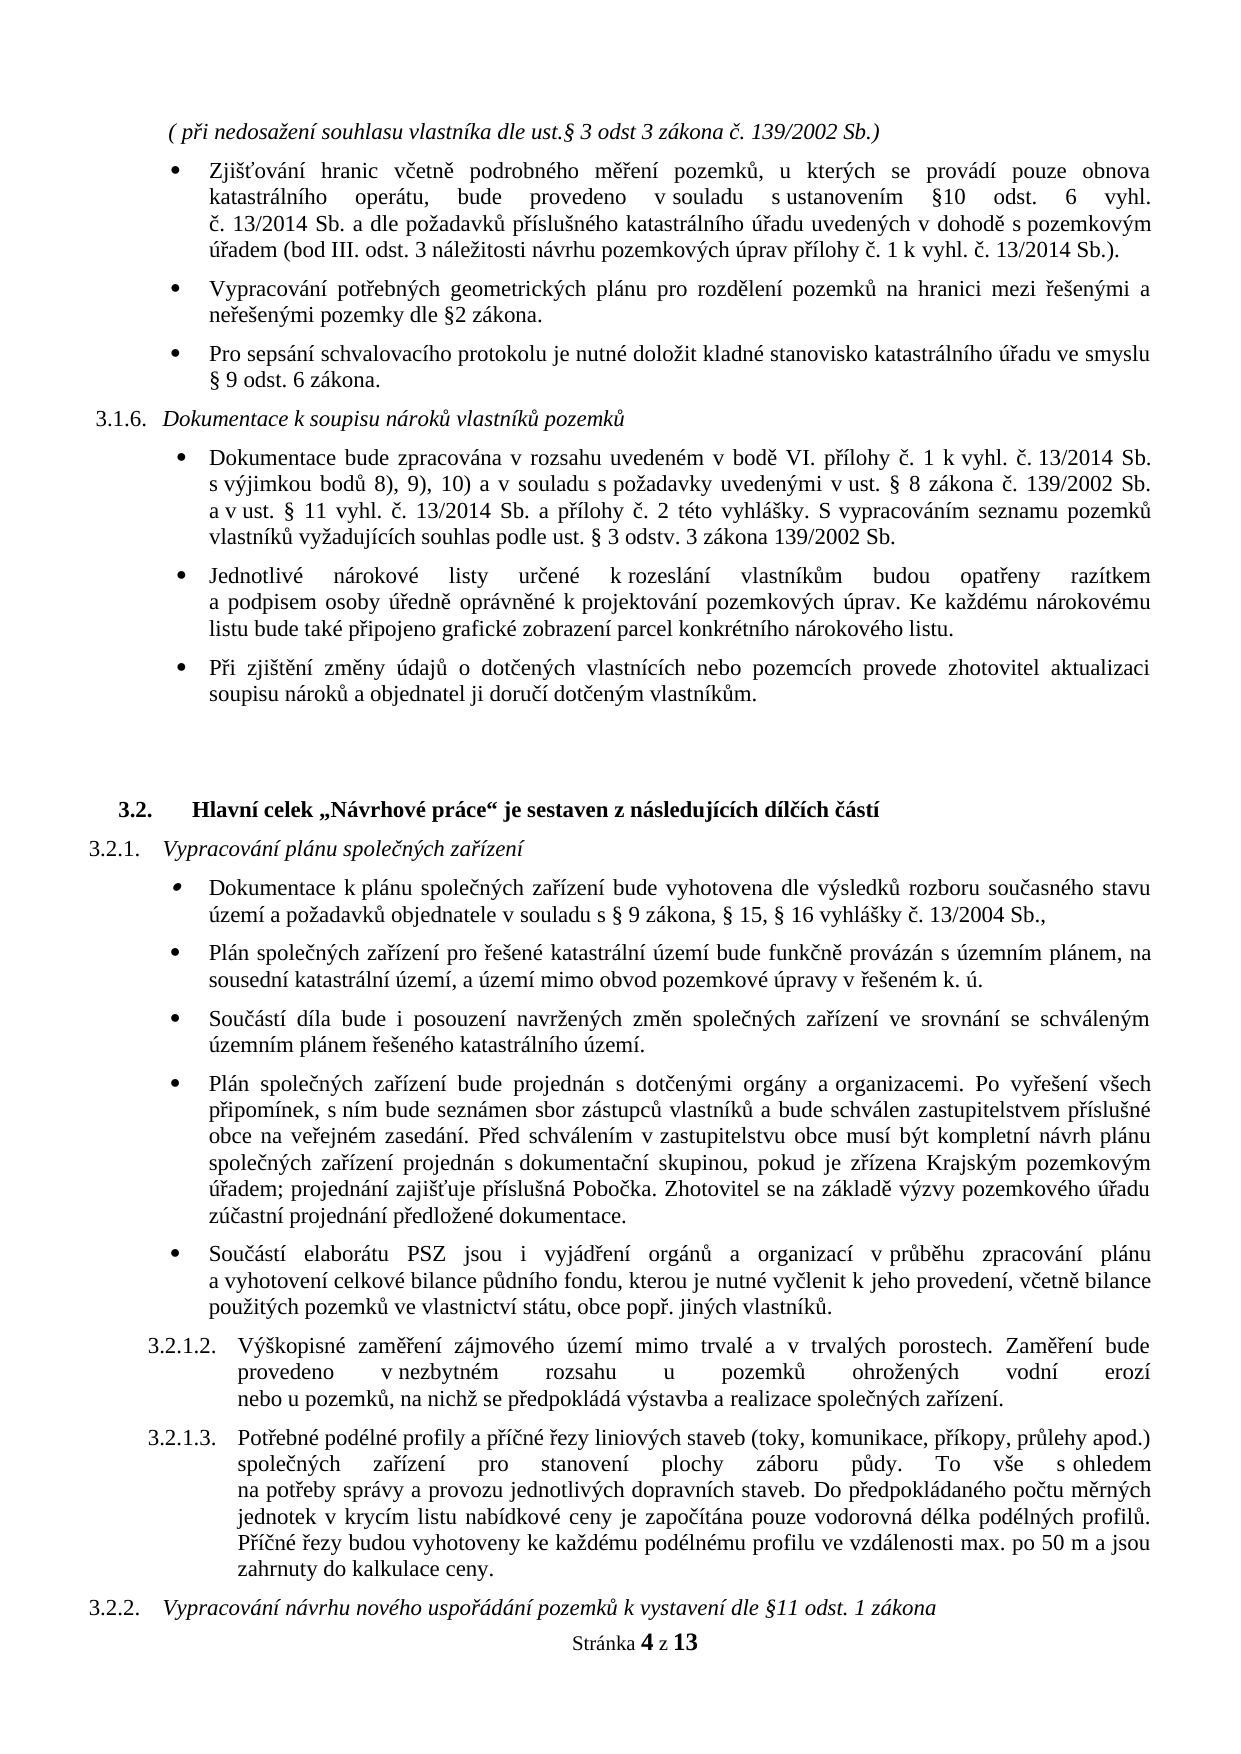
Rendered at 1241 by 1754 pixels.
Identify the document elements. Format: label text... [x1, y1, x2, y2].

list Potřebné podélné profily a příčné řezy liniových staveb (toky, komunikace, příkopy, průlehy apod.) společných zařízení pro stanovení plochy záboru půdy. To vše s ohledem na potřeby správy a provozu jednotlivých dopravních staveb. Do předpokládaného počtu měrných jednotek v krycím listu nabídkové ceny je započítána pouze vodorovná délka podélných profilů. Příčné řezy budou vyhotoveny ke každému podélnému profilu ve vzdálenosti max. po 50 m a jsou zahrnuty do kalkulace ceny. [148, 1424, 1152, 1582]
list Vypracování plánu společných zařízení [88, 835, 1152, 862]
list Dokumentace k plánu společných zařízení bude vyhotovena dle výsledků rozboru současného stavu území a požadavků objednatele v souladu s § 9 zákona, § 15, § 16 vyhlášky č. 13/2004 Sb., [171, 874, 1152, 927]
list Plán společných zařízení bude projednán s dotčenými orgány a organizacemi. Po vyřešení všech připomínek, s ním bude seznámen sbor zástupců vlastníků a bude schválen zastupitelstvem příslušné obce na veřejném zasedání. Před schválením v zastupitelstvu obce musí být kompletní návrh plánu společných zařízení projednán s dokumentační skupinou, pokud je zřízena Krajským pozemkovým úřadem; projednání zajišťuje příslušná Pobočka. Zhotovitel se na základě výzvy pozemkového úřadu zúčastní projednání předložené dokumentace. [171, 1070, 1152, 1228]
list Dokumentace k soupisu nároků vlastníků pozemků [95, 405, 1152, 432]
list Vypracování návrhu nového uspořádání pozemků k vystavení dle §11 odst. 1 zákona [88, 1594, 1152, 1621]
list Hlavní celek „Návrhové práce“ je sestaven z následujících dílčích částí [118, 797, 1152, 823]
list Výškopisné zaměření zájmového území mimo trvalé a v trvalých porostech. Zaměření bude provedeno v nezbytném rozsahu u pozemků ohrožených vodní erozí nebo u pozemků, na nichž se předpokládá výstavba a realizace společných zařízení. [148, 1332, 1152, 1411]
list Dokumentace bude zpracována v rozsahu uvedeném v bodě VI. přílohy č. 1 k vyhl. č. 13/2014 Sb. s výjimkou bodů 8), 9), 10) a v souladu s požadavky uvedenými v ust. § 8 zákona č. 139/2002 Sb. a v ust. § 11 vyhl. č. 13/2014 Sb. a přílohy č. 2 této vyhlášky. S vypracováním seznamu pozemků vlastníků vyžadujících souhlas podle ust. § 3 odstv. 3 zákona 139/2002 Sb. [177, 444, 1152, 549]
list Při zjištění změny údajů o dotčených vlastnících nebo pozemcích provede zhotovitel aktualizaci soupisu nároků a objednatel ji doručí dotčeným vlastníkům. [177, 654, 1152, 706]
list Pro sepsání schvalovacího protokolu je nutné doložit kladné stanovisko katastrálního úřadu ve smyslu § 9 odst. 6 zákona. [171, 340, 1152, 393]
list Součástí elaborátu PSZ jsou i vyjádření orgánů a organizací v průběhu zpracování plánu a vyhotovení celkové bilance půdního fondu, kterou je nutné vyčlenit k jeho provedení, včetně bilance použitých pozemků ve vlastnictví státu, obce popř. jiných vlastníků. [171, 1241, 1152, 1319]
list Plán společných zařízení pro řešené katastrální území bude funkčně provázán s územním plánem, na sousední katastrální území, a území mimo obvod pozemkové úpravy v řešeném k. ú. [171, 939, 1152, 992]
list Součástí díla bude i posouzení navržených změn společných zařízení ve srovnání se schváleným územním plánem řešeného katastrálního území. [171, 1005, 1152, 1057]
list Jednotlivé nárokové listy určené k rozeslání vlastníkům budou opatřeny razítkem a podpisem osoby úředně oprávněné k projektování pozemkových úprav. Ke každému nárokovému listu bude také připojeno grafické zobrazení parcel konkrétního nárokového listu. [177, 562, 1152, 641]
list Vypracování potřebných geometrických plánu pro rozdělení pozemků na hranici mezi řešenými a neřešenými pozemky dle §2 zákona. [171, 275, 1152, 328]
list ( při nedosažení souhlasu vlastníka dle ust.§ 3 odst 3 zákona č. 139/2002 Sb.) [134, 118, 1152, 144]
list Zjišťování hranic včetně podrobného měření pozemků, u kterých se provádí pouze obnova katastrálního operátu, bude provedeno v souladu s ustanovením §10 odst. 6 vyhl. č. 13/2014 Sb. a dle požadavků příslušného katastrálního úřadu uvedených v dohodě s pozemkovým úřadem (bod III. odst. 3 náležitosti návrhu pozemkových úprav přílohy č. 1 k vyhl. č. 13/2014 Sb.). [171, 157, 1152, 262]
